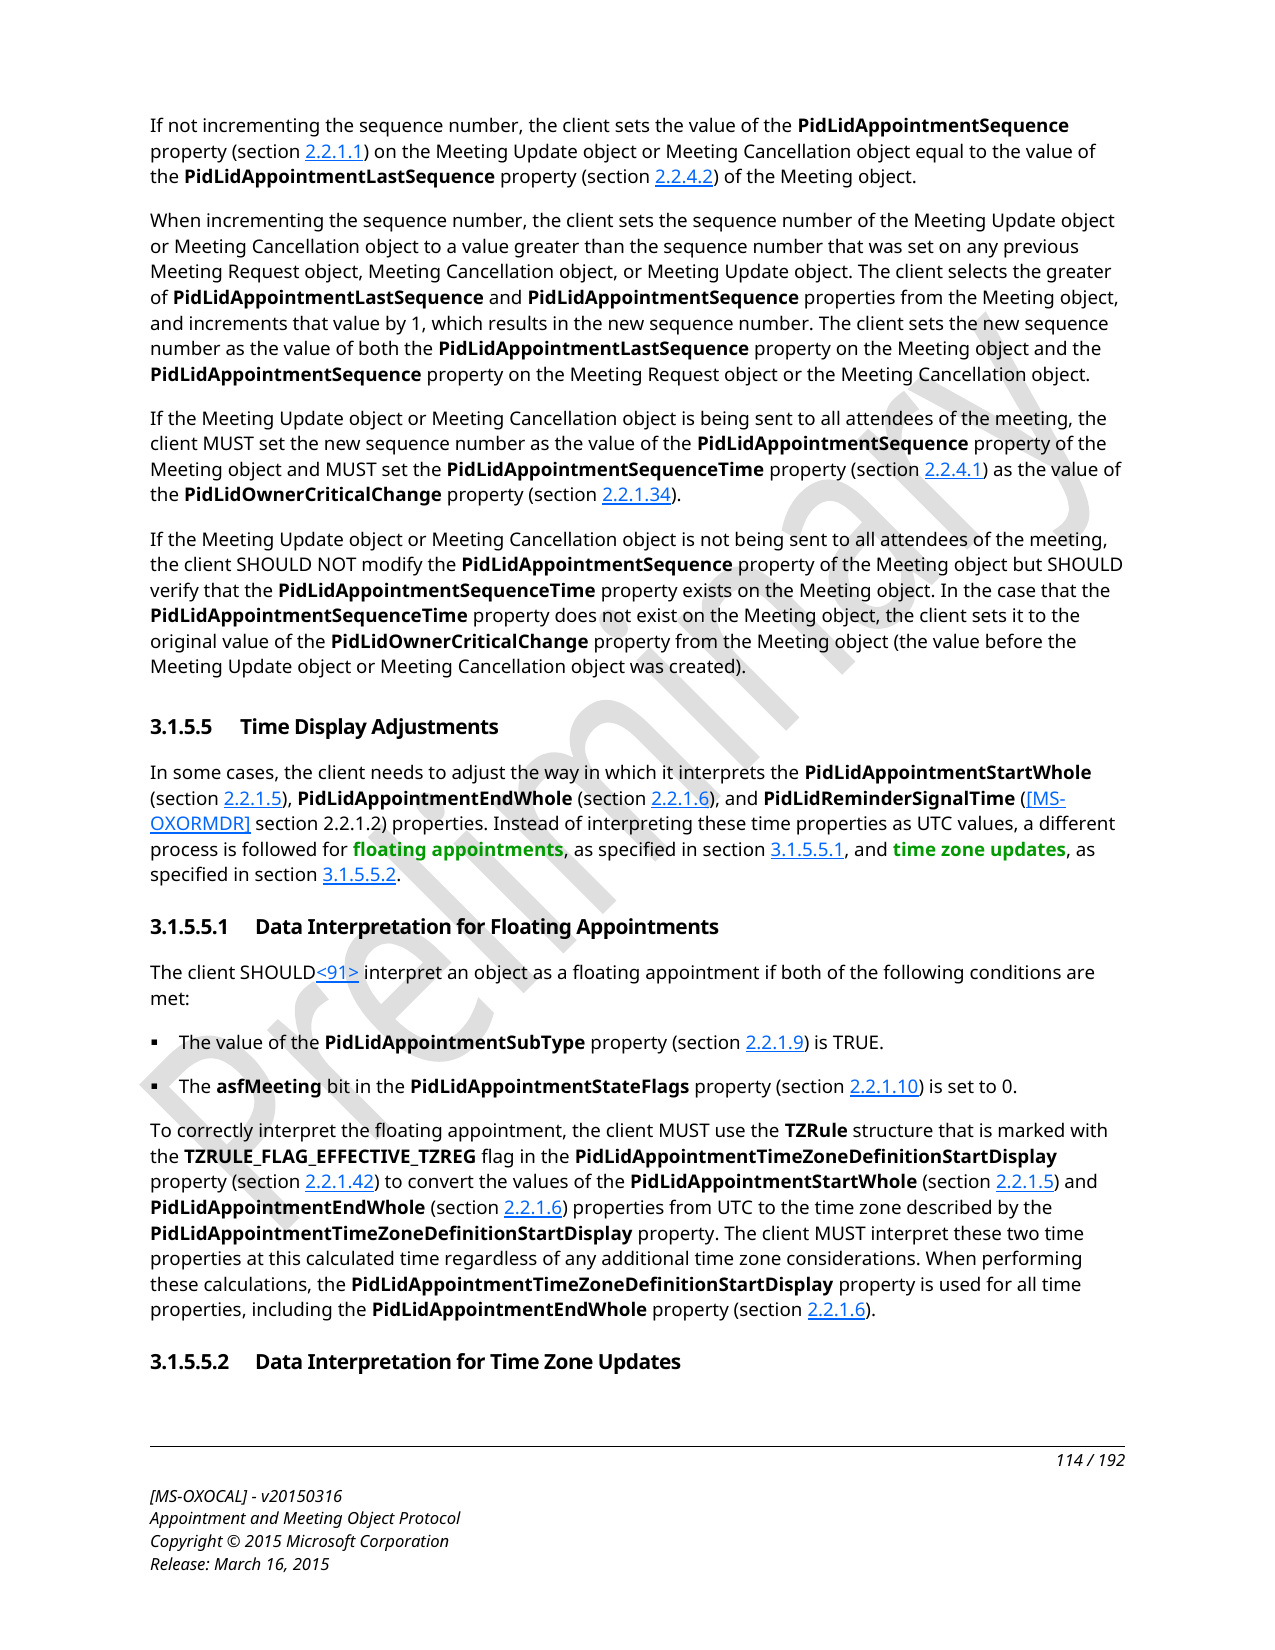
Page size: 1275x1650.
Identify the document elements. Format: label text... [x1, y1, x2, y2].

text To correctly interpret the floating appointment, the client MUST use the TZRule structure that is marked with the TZRULE_FLAG_EFFECTIVE_TZREG flag in the PidLidAppointmentTimeZoneDefinitionStartDisplay property (section 2.2.1.42) to convert the values of the PidLidAppointmentStartWhole (section 2.2.1.5) and PidLidAppointmentEndWhole (section 2.2.1.6) properties from UTC to the time zone described by the PidLidAppointmentTimeZoneDefinitionStartDisplay property. The client MUST interpret these two time properties at this calculated time regardless of any additional time zone considerations. When performing these calculations, the PidLidAppointmentTimeZoneDefinitionStartDisplay property is used for all time properties, including the PidLidAppointmentEndWhole property (section 2.2.1.6). [150, 1118, 1125, 1322]
subtitle Data Interpretation for Time Zone Updates [150, 1347, 1125, 1375]
text When incrementing the sequence number, the client sets the sequence number of the Meeting Update object or Meeting Cancellation object to a value greater than the sequence number that was set on any previous Meeting Request object, Meeting Cancellation object, or Meeting Update object. The client selects the greater of PidLidAppointmentLastSequence and PidLidAppointmentSequence properties from the Meeting object, and increments that value by 1, which results in the new sequence number. The client sets the new sequence number as the value of both the PidLidAppointmentLastSequence property on the Meeting object and the PidLidAppointmentSequence property on the Meeting Request object or the Meeting Cancellation object. [150, 208, 1125, 386]
subtitle Data Interpretation for Floating Appointments [150, 912, 1125, 941]
text If not incrementing the sequence number, the client sets the value of the PidLidAppointmentSequence property (section 2.2.1.1) on the Meeting Update object or Meeting Cancellation object equal to the value of the PidLidAppointmentLastSequence property (section 2.2.4.2) of the Meeting object. [150, 112, 1125, 189]
text If the Meeting Update object or Meeting Cancellation object is not being sent to all attendees of the meeting, the client SHOULD NOT modify the PidLidAppointmentSequence property of the Meeting object but SHOULD verify that the PidLidAppointmentSequenceTime property exists on the Meeting object. In the case that the PidLidAppointmentSequenceTime property does not exist on the Meeting object, the client sets it to the original value of the PidLidOwnerCriticalChange property from the Meeting object (the value before the Meeting Update object or Meeting Cancellation object was created). [150, 526, 1125, 679]
list The value of the PidLidAppointmentSubType property (section 2.2.1.9) is TRUE. [150, 1029, 1125, 1055]
text If the Meeting Update object or Meeting Cancellation object is being sent to all attendees of the meeting, the client MUST set the new sequence number as the value of the PidLidAppointmentSequence property of the Meeting object and MUST set the PidLidAppointmentSequenceTime property (section 2.2.4.1) as the value of the PidLidOwnerCriticalChange property (section 2.2.1.34). [150, 405, 1125, 507]
subtitle Time Display Adjustments [150, 712, 1125, 741]
text The client SHOULD<91> interpret an object as a floating appointment if both of the following conditions are met: [150, 959, 1125, 1011]
text In some cases, the client needs to adjust the way in which it interprets the PidLidAppointmentStartWhole (section 2.2.1.5), PidLidAppointmentEndWhole (section 2.2.1.6), and PidLidReminderSignalTime ([MS-OXORMDR] section 2.2.1.2) properties. Instead of interpreting these time properties as UTC values, a different process is followed for floating appointments, as specified in section 3.1.5.5.1, and time zone updates, as specified in section 3.1.5.5.2. [150, 760, 1125, 887]
list The asfMeeting bit in the PidLidAppointmentStateFlags property (section 2.2.1.10) is set to 0. [150, 1073, 1125, 1099]
